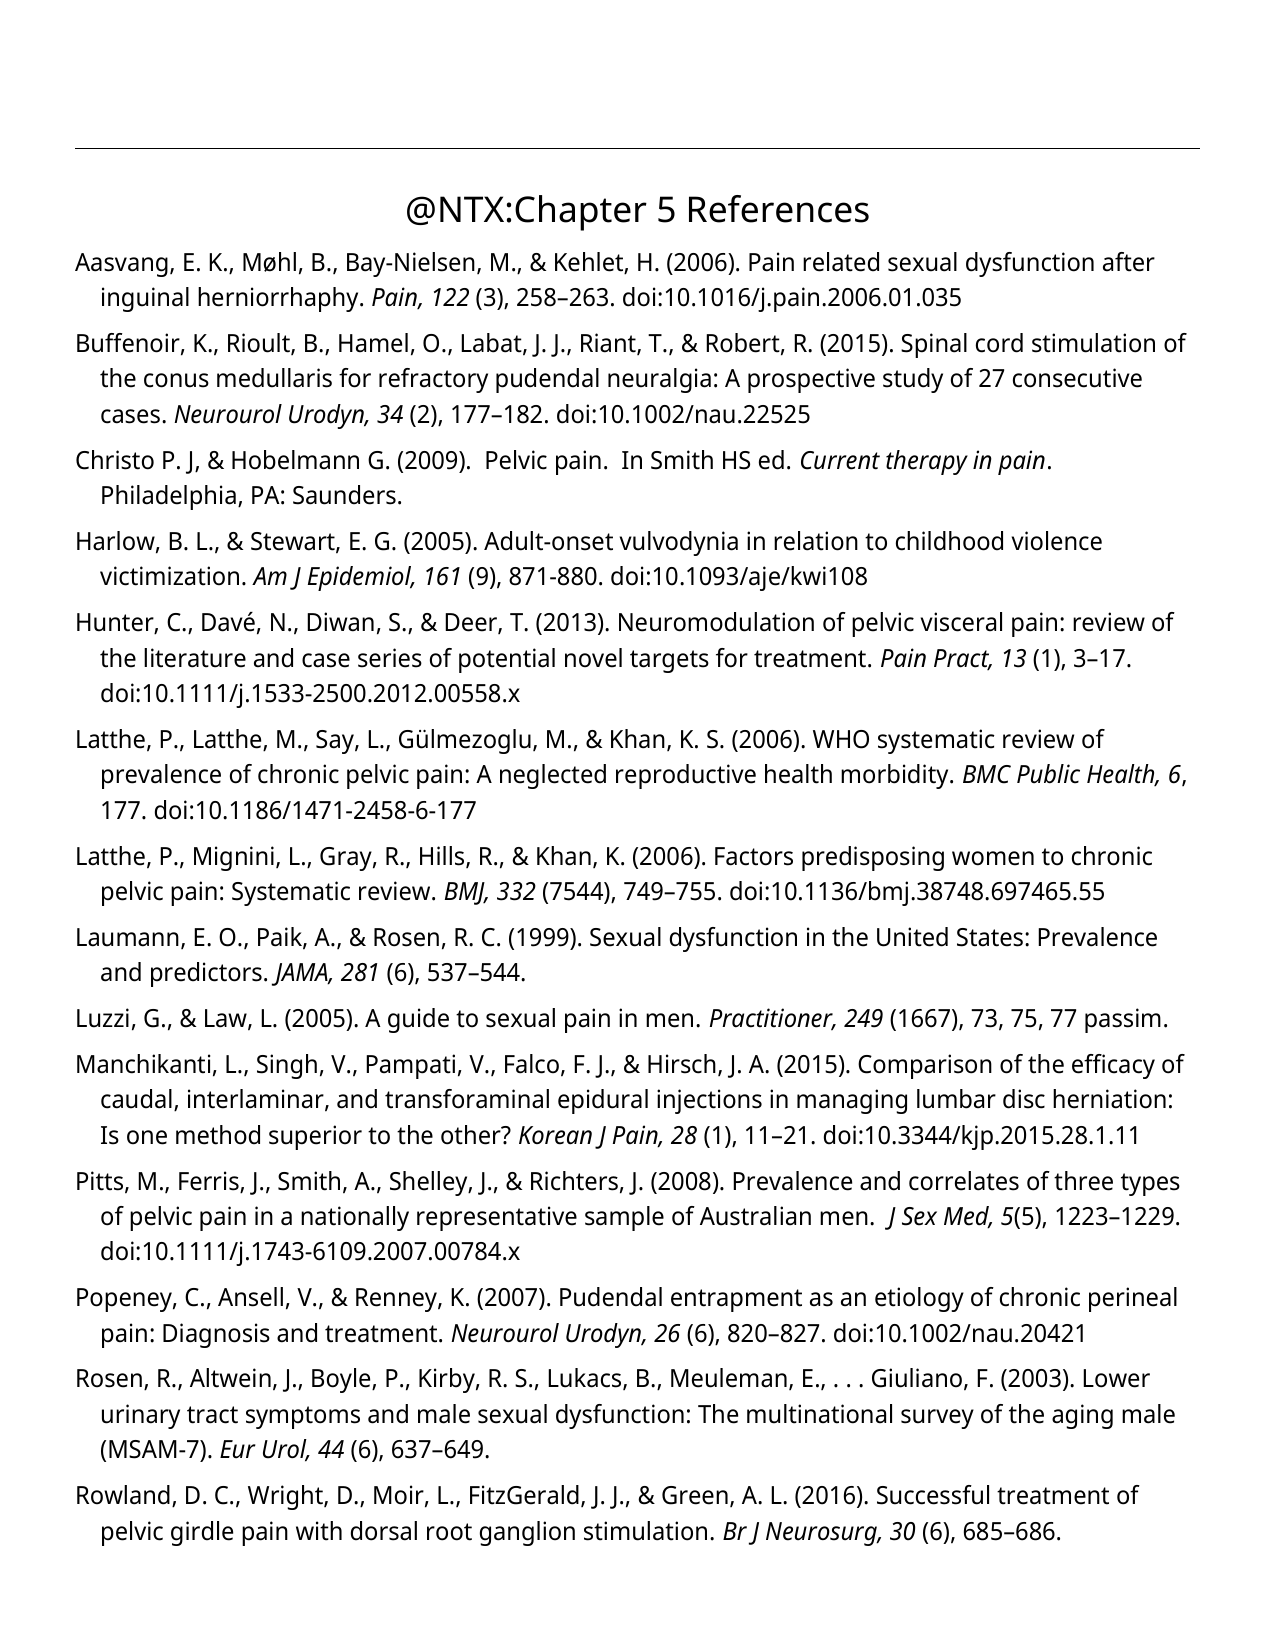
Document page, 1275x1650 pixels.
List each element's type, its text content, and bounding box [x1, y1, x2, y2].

text Harlow, B. L., & Stewart, E. G. (2005). Adult-onset vulvodynia in relation to childhood violence victimization. Am J Epidemiol, 161 (9), 871-880. doi:10.1093/aje/kwi108 [75, 522, 1200, 593]
text Laumann, E. O., Paik, A., & Rosen, R. C. (1999). Sexual dysfunction in the United States: Prevalence and predictors. JAMA, 281 (6), 537–544. [75, 918, 1200, 989]
text Popeney, C., Ansell, V., & Renney, K. (2007). Pudendal entrapment as an etiology of chronic perineal pain: Diagnosis and treatment. Neurourol Urodyn, 26 (6), 820–827. doi:10.1002/nau.20421 [75, 1278, 1200, 1349]
text Manchikanti, L., Singh, V., Pampati, V., Falco, F. J., & Hirsch, J. A. (2015). Comparison of the efficacy of caudal, interlaminar, and transforaminal epidural injections in managing lumbar disc herniation: Is one method superior to the other? Korean J Pain, 28 (1), 11–21. doi:10.3344/kjp.2015.28.1.11 [75, 1045, 1200, 1151]
text Latthe, P., Latthe, M., Say, L., Gülmezoglu, M., & Khan, K. S. (2006). WHO systematic review of prevalence of chronic pelvic pain: A neglected reproductive health morbidity. BMC Public Health, 6, 177. doi:10.1186/1471-2458-6-177 [75, 720, 1200, 826]
text Christo P. J, & Hobelmann G. (2009). Pelvic pain. In Smith HS ed. Current therapy in pain. Philadelphia, PA: Saunders. [75, 441, 1200, 512]
text Aasvang, E. K., Møhl, B., Bay-Nielsen, M., & Kehlet, H. (2006). Pain related sexual dysfunction after inguinal herniorrhaphy. Pain, 122 (3), 258–263. doi:10.1016/j.pain.2006.01.035 [75, 243, 1200, 314]
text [75, 1476, 1200, 1547]
text Latthe, P., Mignini, L., Gray, R., Hills, R., & Khan, K. (2006). Factors predisposing women to chronic pelvic pain: Systematic review. BMJ, 332 (7544), 749–755. doi:10.1136/bmj.38748.697465.55 [75, 837, 1200, 908]
text @NTX:Chapter 5 References [75, 149, 1200, 233]
text Buffenoir, K., Rioult, B., Hamel, O., Labat, J. J., Riant, T., & Robert, R. (2015). Spinal cord stimulation of the conus medullaris for refractory pudendal neuralgia: A prospective study of 27 consecutive cases. Neurourol Urodyn, 34 (2), 177–182. doi:10.1002/nau.22525 [75, 324, 1200, 431]
text Pitts, M., Ferris, J., Smith, A., Shelley, J., & Richters, J. (2008). Prevalence and correlates of three types of pelvic pain in a nationally representative sample of Australian men. J Sex Med, 5(5), 1223–1229. doi:10.1111/j.1743-6109.2007.00784.x [75, 1162, 1200, 1268]
text Rosen, R., Altwein, J., Boyle, P., Kirby, R. S., Lukacs, B., Meuleman, E., . . . Giuliano, F. (2003). Lower urinary tract symptoms and male sexual dysfunction: The multinational survey of the aging male (MSAM-7). Eur Urol, 44 (6), 637–649. [75, 1360, 1200, 1466]
text Luzzi, G., & Law, L. (2005). A guide to sexual pain in men. Practitioner, 249 (1667), 73, 75, 77 passim. [75, 999, 1200, 1035]
text Hunter, C., Davé, N., Diwan, S., & Deer, T. (2013). Neuromodulation of pelvic visceral pain: review of the literature and case series of potential novel targets for treatment. Pain Pract, 13 (1), 3–17. doi:10.1111/j.1533-2500.2012.00558.x [75, 603, 1200, 710]
